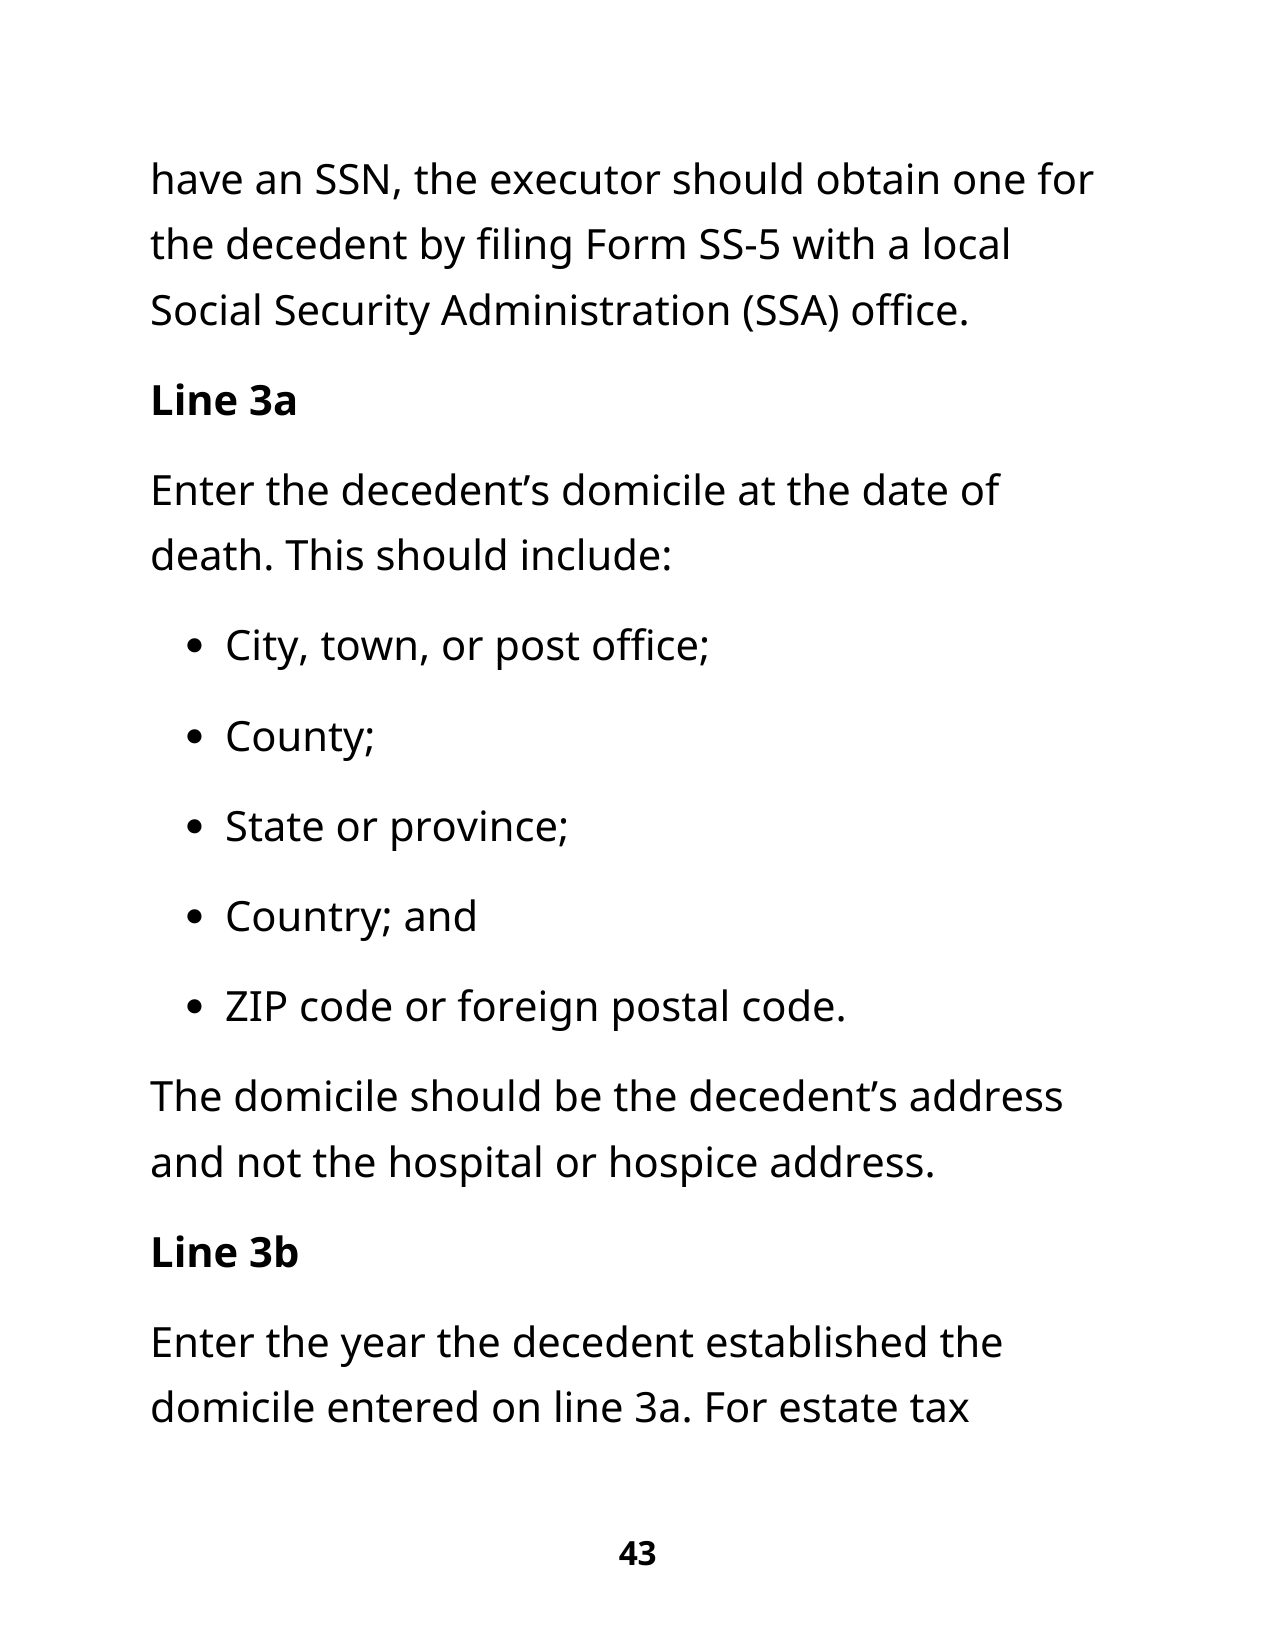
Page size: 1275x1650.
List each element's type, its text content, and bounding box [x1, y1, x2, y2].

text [150, 1313, 1125, 1435]
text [150, 150, 1125, 337]
text County; [187, 706, 1125, 763]
text Line 3b [150, 1223, 1125, 1279]
text State or province; [187, 797, 1125, 853]
text The domicile should be the decedent’s address and not the hospital or hospice address. [150, 1067, 1125, 1189]
text Country; and [187, 887, 1125, 944]
text ZIP code or foreign postal code. [187, 977, 1125, 1034]
text City, town, or post office; [187, 616, 1125, 673]
text Line 3a [150, 371, 1125, 427]
text Enter the decedent’s domicile at the date of death. This should include: [150, 461, 1125, 583]
